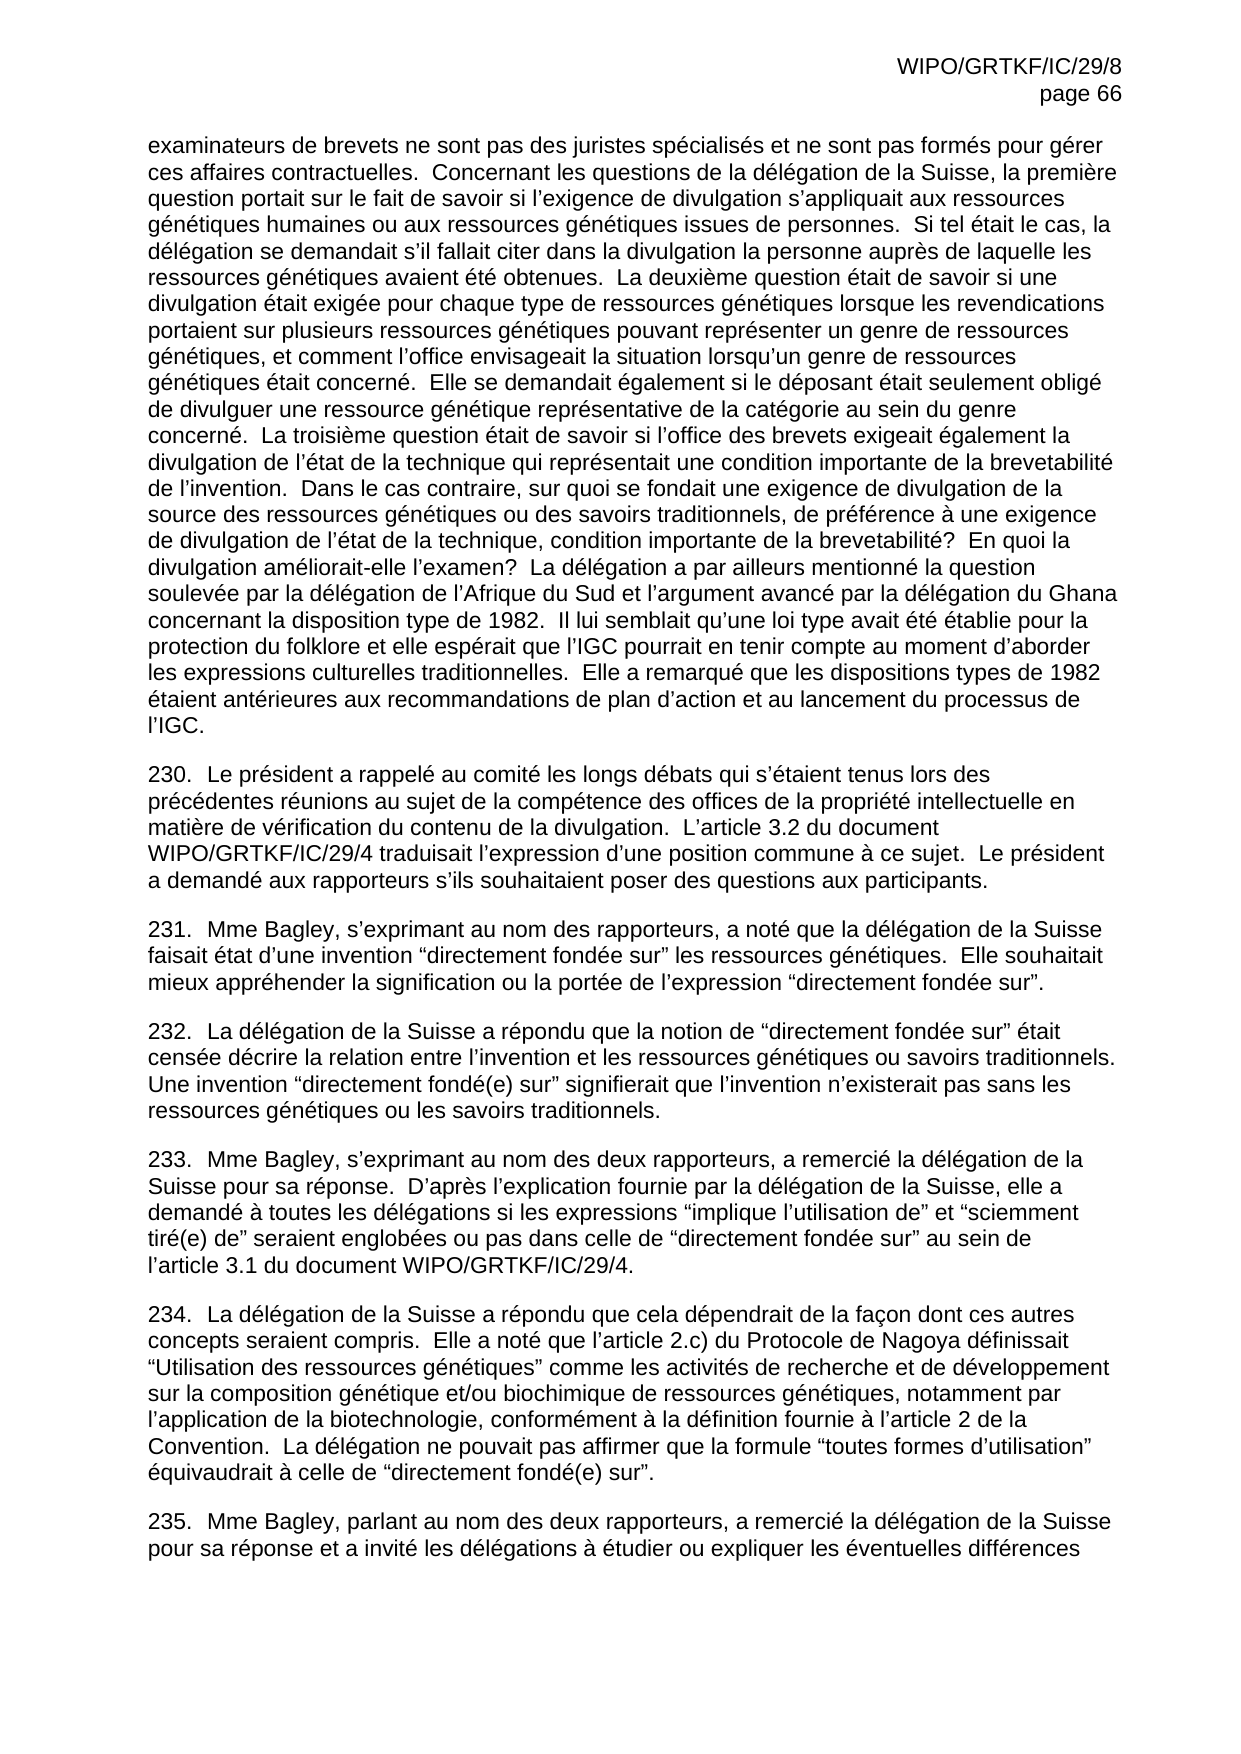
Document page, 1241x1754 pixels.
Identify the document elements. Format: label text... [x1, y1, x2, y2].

text Mme Bagley, s’exprimant au nom des rapporteurs, a noté que la délégation de la Suisse faisait état d’une invention “directement fondée sur” les ressources génétiques. Elle souhaitait mieux appréhender la signification ou la portée de l’expression “directement fondée sur”. [148, 916, 1122, 995]
text La délégation de la Suisse a répondu que la notion de “directement fondée sur” était censée décrire la relation entre l’invention et les ressources génétiques ou savoirs traditionnels. Une invention “directement fondé(e) sur” signifierait que l’invention n’existerait pas sans les ressources génétiques ou les savoirs traditionnels. [148, 1018, 1122, 1123]
text La délégation de la Suisse a répondu que cela dépendrait de la façon dont ces autres concepts seraient compris. Elle a noté que l’article 2.c) du Protocole de Nagoya définissait “Utilisation des ressources génétiques” comme les activités de recherche et de développement sur la composition génétique et/ou biochimique de ressources génétiques, notamment par l’application de la biotechnologie, conformément à la définition fournie à l’article 2 de la Convention. La délégation ne pouvait pas affirmer que la formule “toutes formes d’utilisation” équivaudrait à celle de “directement fondé(e) sur”. [148, 1301, 1122, 1485]
text Mme Bagley, s’exprimant au nom des deux rapporteurs, a remercié la délégation de la Suisse pour sa réponse. D’après l’explication fournie par la délégation de la Suisse, elle a demandé à toutes les délégations si les expressions “implique l’utilisation de” et “sciemment tiré(e) de” seraient englobées ou pas dans celle de “directement fondée sur” au sein de l’article 3.1 du document WIPO/GRTKF/IC/29/4. [148, 1146, 1122, 1278]
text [148, 132, 1122, 738]
text Le président a rappelé au comité les longs débats qui s’étaient tenus lors des précédentes réunions au sujet de la compétence des offices de la propriété intellectuelle en matière de vérification du contenu de la divulgation. L’article 3.2 du document WIPO/GRTKF/IC/29/4 traduisait l’expression d’une position commune à ce sujet. Le président a demandé aux rapporteurs s’ils souhaitaient poser des questions aux participants. [148, 761, 1122, 893]
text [148, 1508, 1122, 1561]
